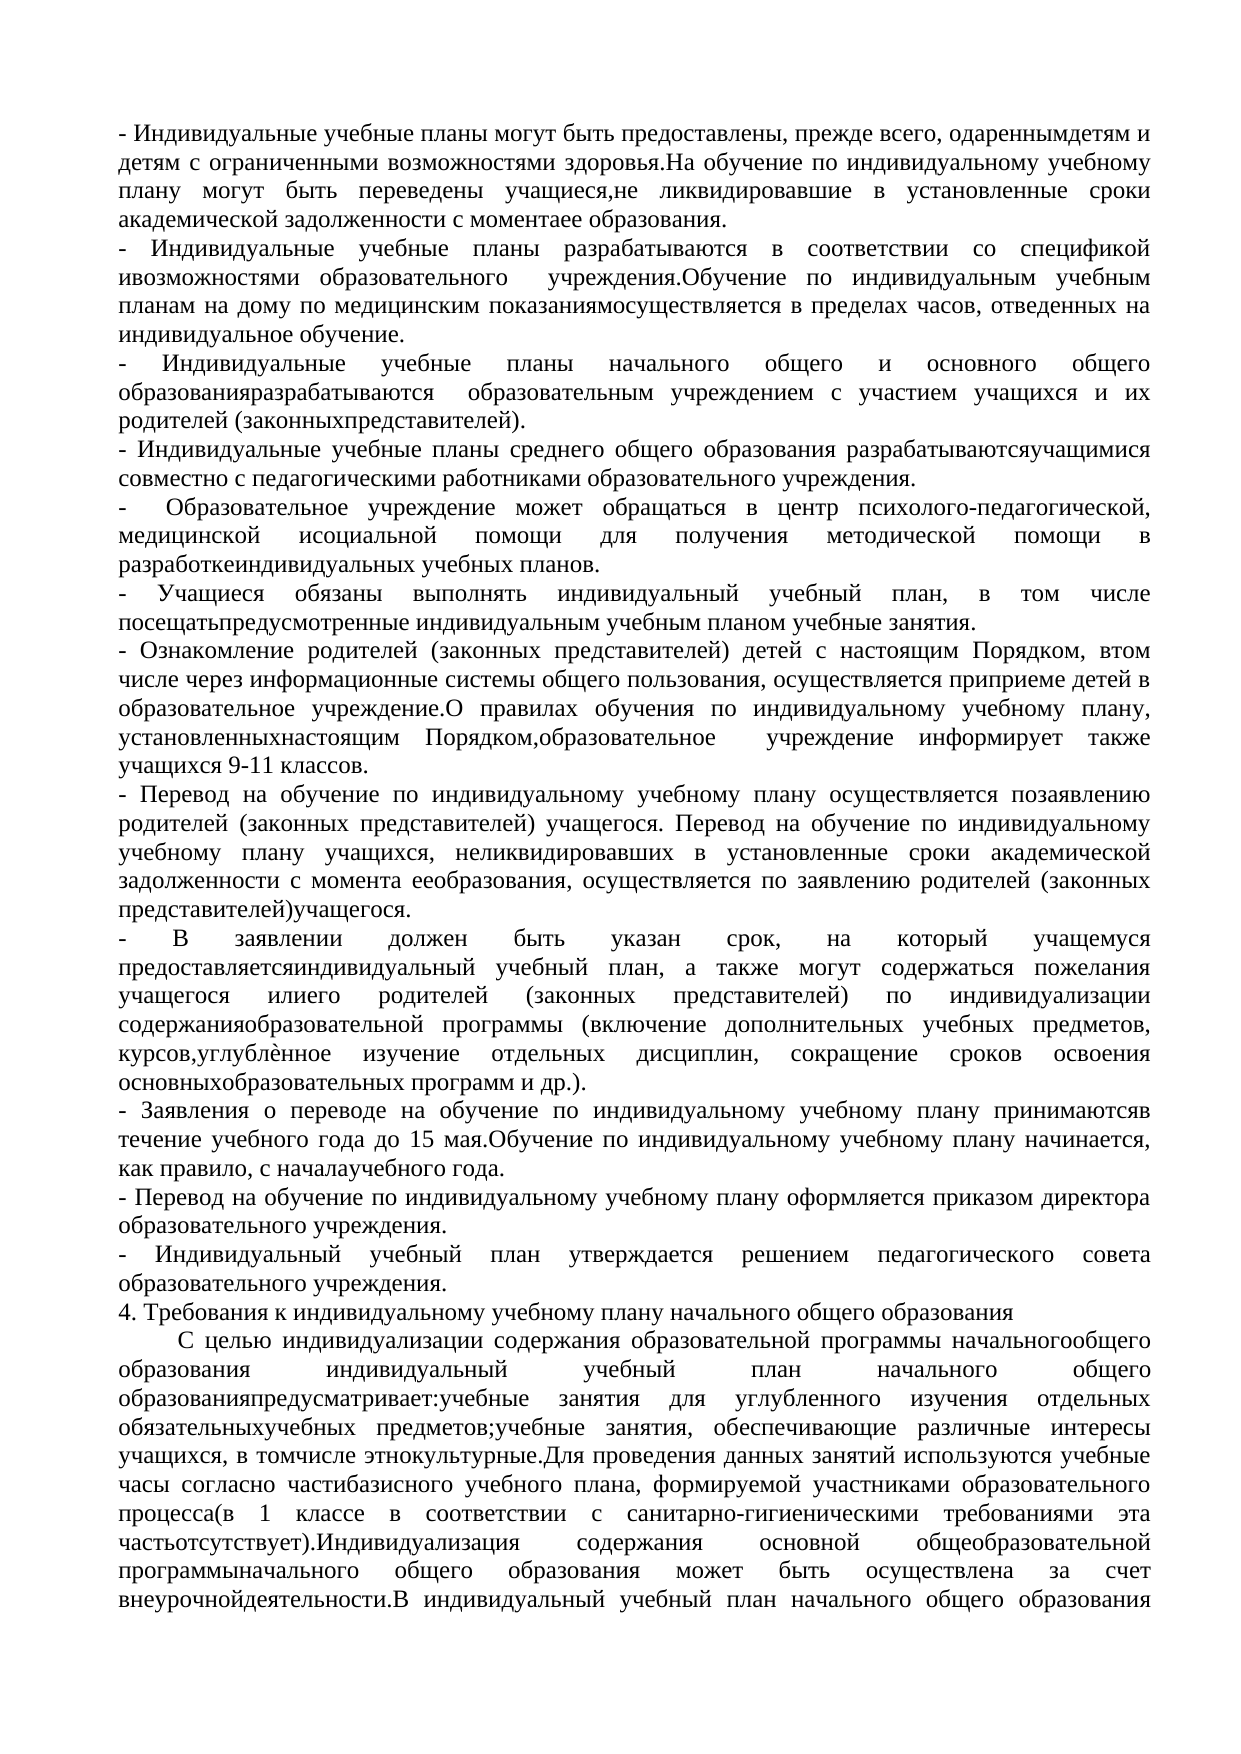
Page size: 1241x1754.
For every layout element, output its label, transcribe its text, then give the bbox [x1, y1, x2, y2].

text 4. Требования к индивидуальному учебному плану начального общего образования [118, 1297, 1152, 1326]
text - В заявлении должен быть указан срок, на который учащемуся предоставляетсяиндивидуальный учебный план, а также могут содержаться пожелания учащегося илиего родителей (законных представителей) по индивидуализации содержанияобразовательной программы (включение дополнительных учебных предметов, курсов,углублѐнное изучение отдельных дисциплин, сокращение сроков освоения основныхобразовательных программ и др.). [118, 923, 1152, 1096]
text - Учащиеся обязаны выполнять индивидуальный учебный план, в том числе посещатьпредусмотренные индивидуальным учебным планом учебные занятия. [118, 578, 1152, 636]
text - Перевод на обучение по индивидуальному учебному плану осуществляется позаявлению родителей (законных представителей) учащегося. Перевод на обучение по индивидуальному учебному плану учащихся, неликвидировавших в установленные сроки академической задолженности с момента ееобразования, осуществляется по заявлению родителей (законных представителей)учащегося. [118, 779, 1152, 923]
text - Индивидуальные учебные планы начального общего и основного общего образованияразрабатываются образовательным учреждением с участием учащихся и их родителей (законныхпредставителей). [118, 348, 1152, 434]
text - Перевод на обучение по индивидуальному учебному плану оформляется приказом директора образовательного учреждения. [118, 1182, 1152, 1239]
text - Образовательное учреждение может обращаться в центр психолого-педагогической, медицинской исоциальной помощи для получения методической помощи в разработкеиндивидуальных учебных планов. [118, 492, 1152, 578]
text - Ознакомление родителей (законных представителей) детей с настоящим Порядком, втом числе через информационные системы общего пользования, осуществляется приприеме детей в образовательное учреждение.О правилах обучения по индивидуальному учебному плану, установленныхнастоящим Порядком,образовательное учреждение информирует также учащихся 9-11 классов. [118, 636, 1152, 779]
text - Индивидуальные учебные планы разрабатываются в соответствии со спецификой ивозможностями образовательного учреждения.Обучение по индивидуальным учебным планам на дому по медицинским показаниямосуществляется в пределах часов, отведенных на индивидуальное обучение. [118, 233, 1152, 348]
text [118, 1326, 1152, 1613]
text - Заявления о переводе на обучение по индивидуальному учебному плану принимаютсяв течение учебного года до 15 мая.Обучение по индивидуальному учебному плану начинается, как правило, с началаучебного года. [118, 1096, 1152, 1182]
text - Индивидуальный учебный план утверждается решением педагогического совета образовательного учреждения. [118, 1239, 1152, 1297]
text - Индивидуальные учебные планы могут быть предоставлены, прежде всего, одареннымдетям и детям с ограниченными возможностями здоровья.На обучение по индивидуальному учебному плану могут быть переведены учащиеся,не ликвидировавшие в установленные сроки академической задолженности с моментаее образования. [118, 118, 1152, 233]
text - Индивидуальные учебные планы среднего общего образования разрабатываютсяучащимися совместно с педагогическими работниками образовательного учреждения. [118, 434, 1152, 492]
